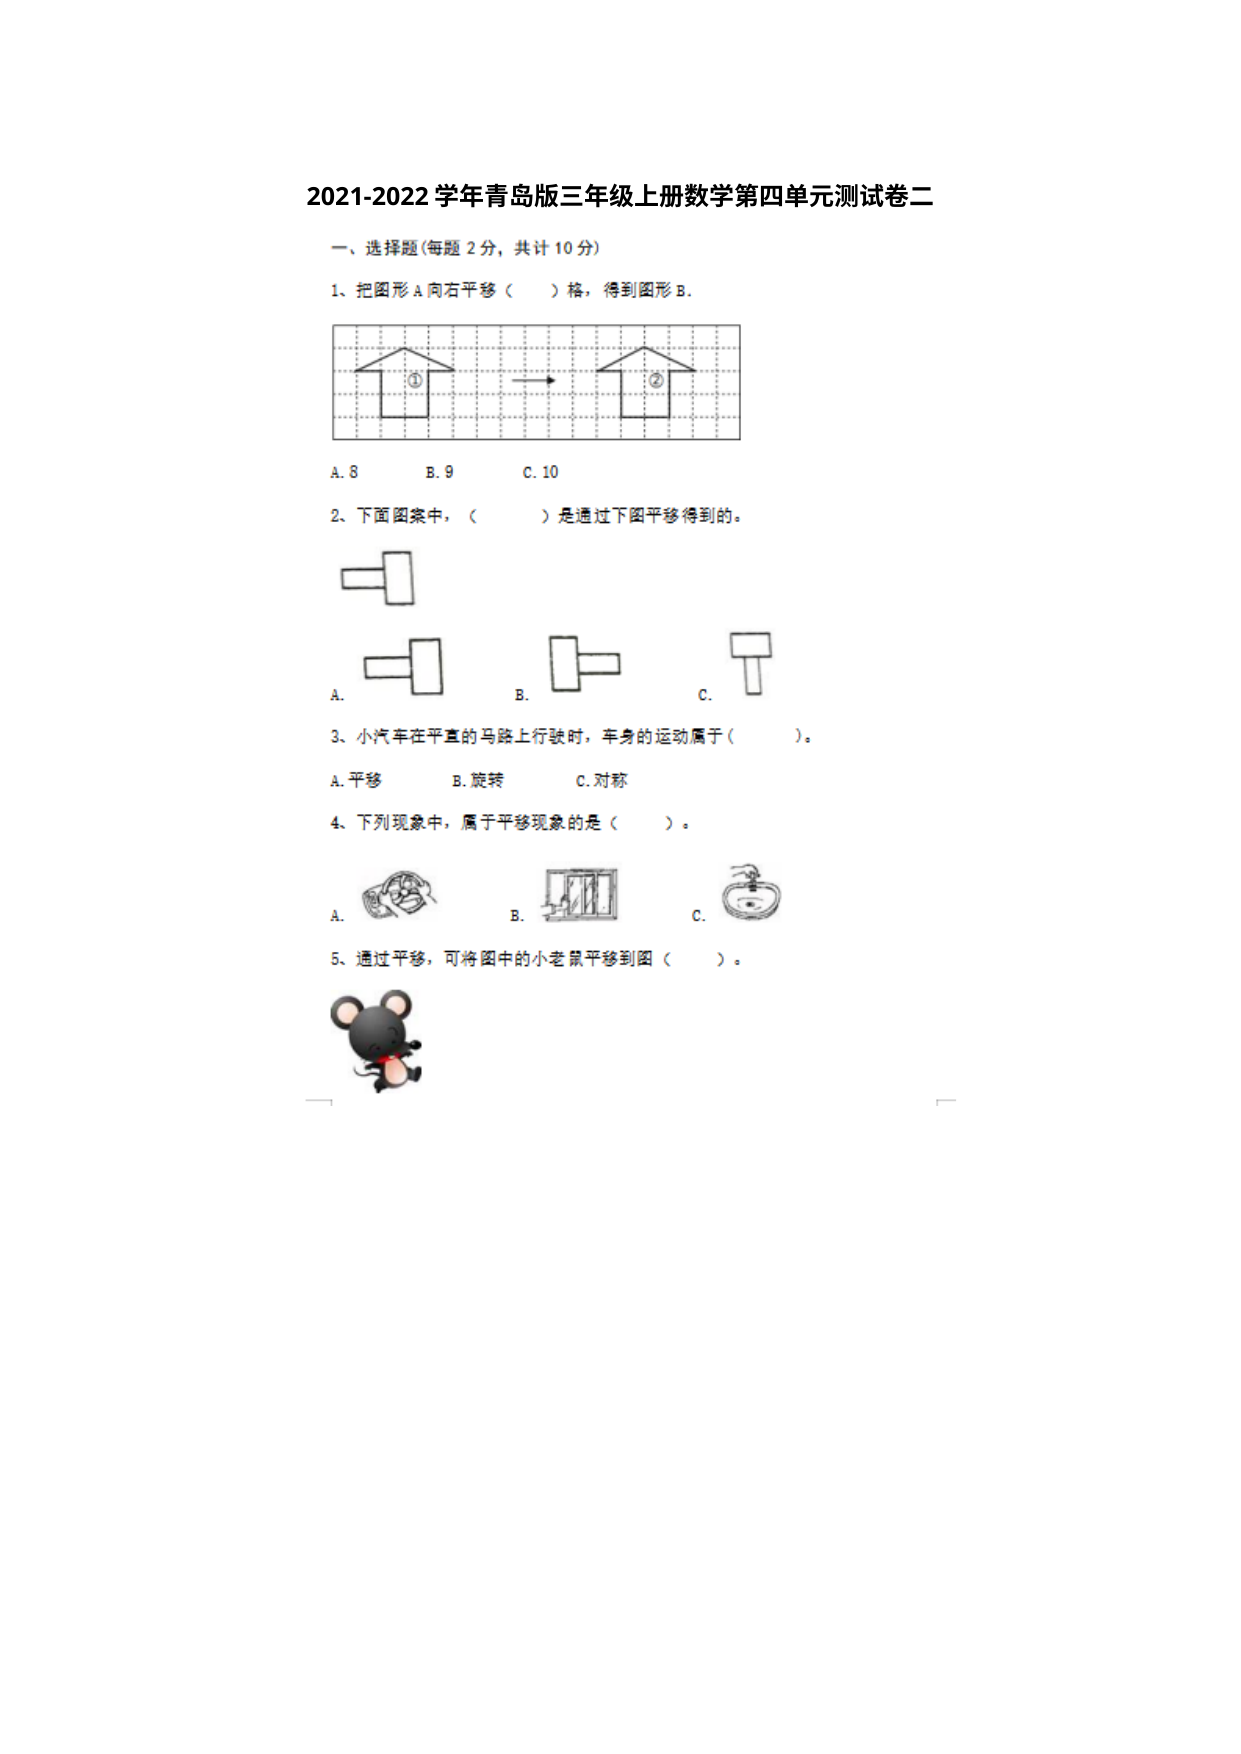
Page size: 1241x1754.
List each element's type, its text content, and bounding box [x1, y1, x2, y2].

picture [284, 227, 957, 1106]
text 2021-2022学年青岛版三年级上册数学第四单元测试卷二 [187, 162, 1053, 227]
